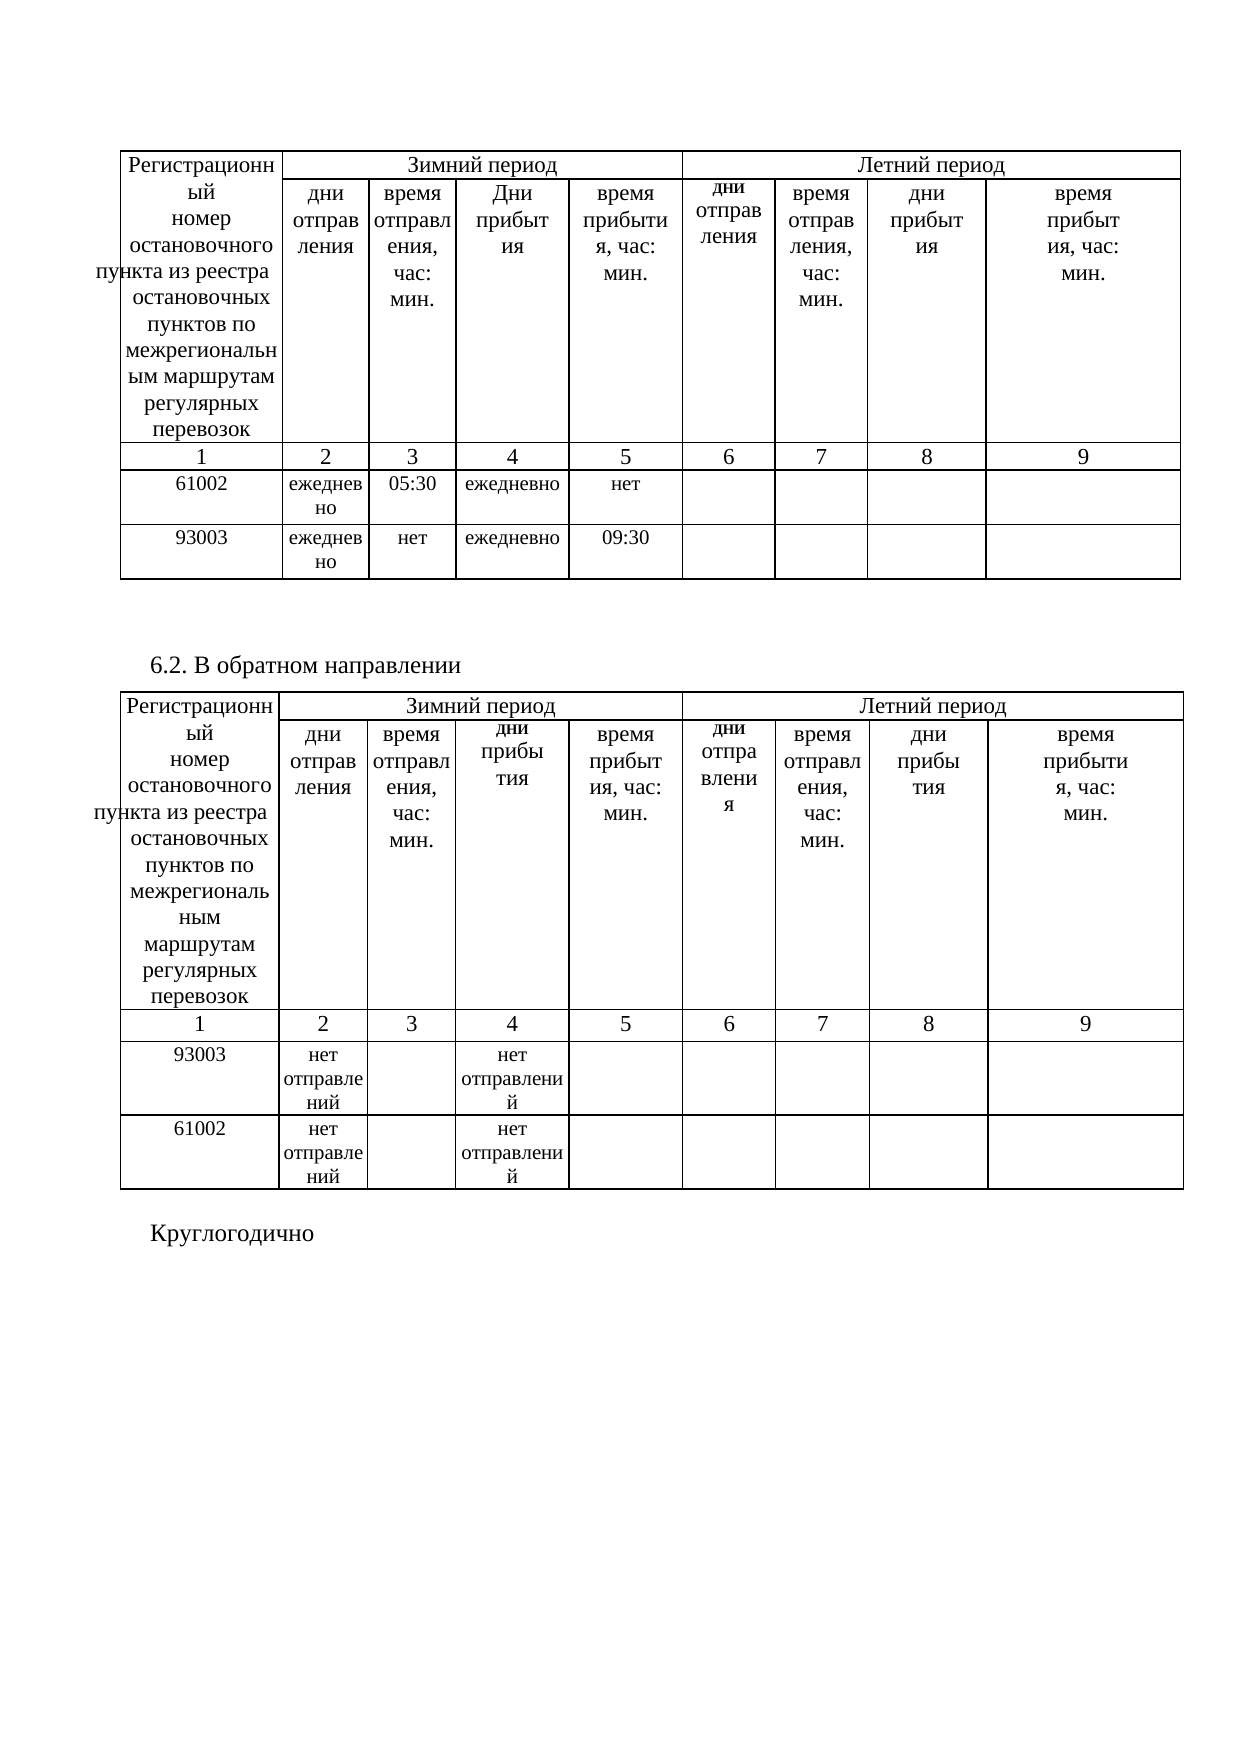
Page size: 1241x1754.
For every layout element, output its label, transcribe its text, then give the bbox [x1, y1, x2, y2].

table_header Зимний период [283, 152, 682, 178]
table_cell [683, 1116, 775, 1188]
table_cell 61002 [121, 471, 282, 524]
table_header Зимний период [280, 693, 682, 719]
table_cell ежедневно [283, 525, 368, 578]
table_cell [368, 1042, 455, 1114]
text Круглогодично [150, 1218, 1090, 1247]
table_header Летний период [683, 152, 1180, 178]
table_cell ежедневно [283, 471, 368, 524]
table_cell 93003 [121, 1042, 278, 1114]
table_cell 7 [776, 443, 867, 469]
table_cell время отправл ения, час: мин. [370, 180, 455, 441]
table_cell ежедневно [457, 471, 568, 524]
table_cell нет отправлений [280, 1042, 367, 1114]
table_cell 93003 [121, 525, 282, 578]
table_cell нет [370, 525, 455, 578]
text 6.2. В обратном направлении [150, 650, 1090, 678]
table_cell [989, 1042, 1183, 1114]
table_cell время прибыт ия, час: мин. [987, 180, 1180, 441]
table_cell [570, 1116, 682, 1188]
table_cell ДНИ отправ ления [683, 180, 774, 441]
table_header Регистрационный номер остановочного пункта из реестра остановочных пунктов по межрегиональным маршрутам регулярных перевозок [121, 152, 282, 441]
table_cell [989, 1116, 1183, 1188]
table_cell [870, 1116, 987, 1188]
table_cell [868, 525, 985, 578]
table_cell нет отправлений [456, 1116, 568, 1188]
table_cell 7 [776, 1010, 869, 1041]
table_cell [776, 525, 867, 578]
table_cell ДНИ прибы тия [456, 721, 568, 1009]
table_cell 3 [370, 443, 455, 469]
table_cell [570, 1042, 682, 1114]
table_cell 05:30 [370, 471, 455, 524]
table_cell нет [570, 471, 682, 524]
table_cell [368, 1116, 455, 1188]
table_cell 61002 [121, 1116, 278, 1188]
table_cell 1 [121, 1010, 278, 1041]
table_cell 9 [987, 443, 1180, 469]
table_cell нет отправлений [280, 1116, 367, 1188]
table_cell 09:30 [570, 525, 682, 578]
table_cell [776, 1116, 869, 1188]
table_cell 3 [368, 1010, 455, 1041]
table_cell 9 [989, 1010, 1183, 1041]
table_cell [683, 525, 774, 578]
table_cell [987, 471, 1180, 524]
table_cell время отправл ения, час: мин. [776, 721, 869, 1009]
table_cell [868, 471, 985, 524]
table_cell [776, 471, 867, 524]
table_cell время отправл ения, час: мин. [368, 721, 455, 1009]
table_cell 6 [683, 1010, 775, 1041]
table_cell 5 [570, 1010, 682, 1041]
table_cell [870, 1042, 987, 1114]
table_cell 5 [570, 443, 682, 469]
table_cell время прибыти я, час: мин. [989, 721, 1183, 1009]
table_cell ежедневно [457, 525, 568, 578]
table_cell [683, 1042, 775, 1114]
table_cell нет отправлений [456, 1042, 568, 1114]
table_cell время прибыт ия, час: мин. [570, 721, 682, 1009]
table_cell 1 [121, 443, 282, 469]
table_cell ДНИ отпра влени я [683, 721, 775, 1009]
table_cell 2 [280, 1010, 367, 1041]
table_cell Дни прибыт ия [457, 180, 568, 441]
table_cell [683, 471, 774, 524]
table_cell 4 [457, 443, 568, 469]
table_cell дни отправ ления [280, 721, 367, 1009]
table_cell [776, 1042, 869, 1114]
table_cell дни прибы тия [870, 721, 987, 1009]
table_header Регистрационный номер остановочного пункта из реестра остановочных пунктов по межрегиональным маршрутам регулярных перевозок [121, 693, 278, 1009]
table_cell время прибыти я, час: мин. [570, 180, 682, 441]
table_header Летний период [683, 693, 1183, 719]
table_cell 6 [683, 443, 774, 469]
table_cell дни отправ ления [283, 180, 368, 441]
table_cell дни прибыт ия [868, 180, 985, 441]
table_cell 4 [456, 1010, 568, 1041]
table_cell время отправ ления, час: мин. [776, 180, 867, 441]
table_cell [987, 525, 1180, 578]
table_cell 2 [283, 443, 368, 469]
table_cell 8 [868, 443, 985, 469]
table_cell 8 [870, 1010, 987, 1041]
